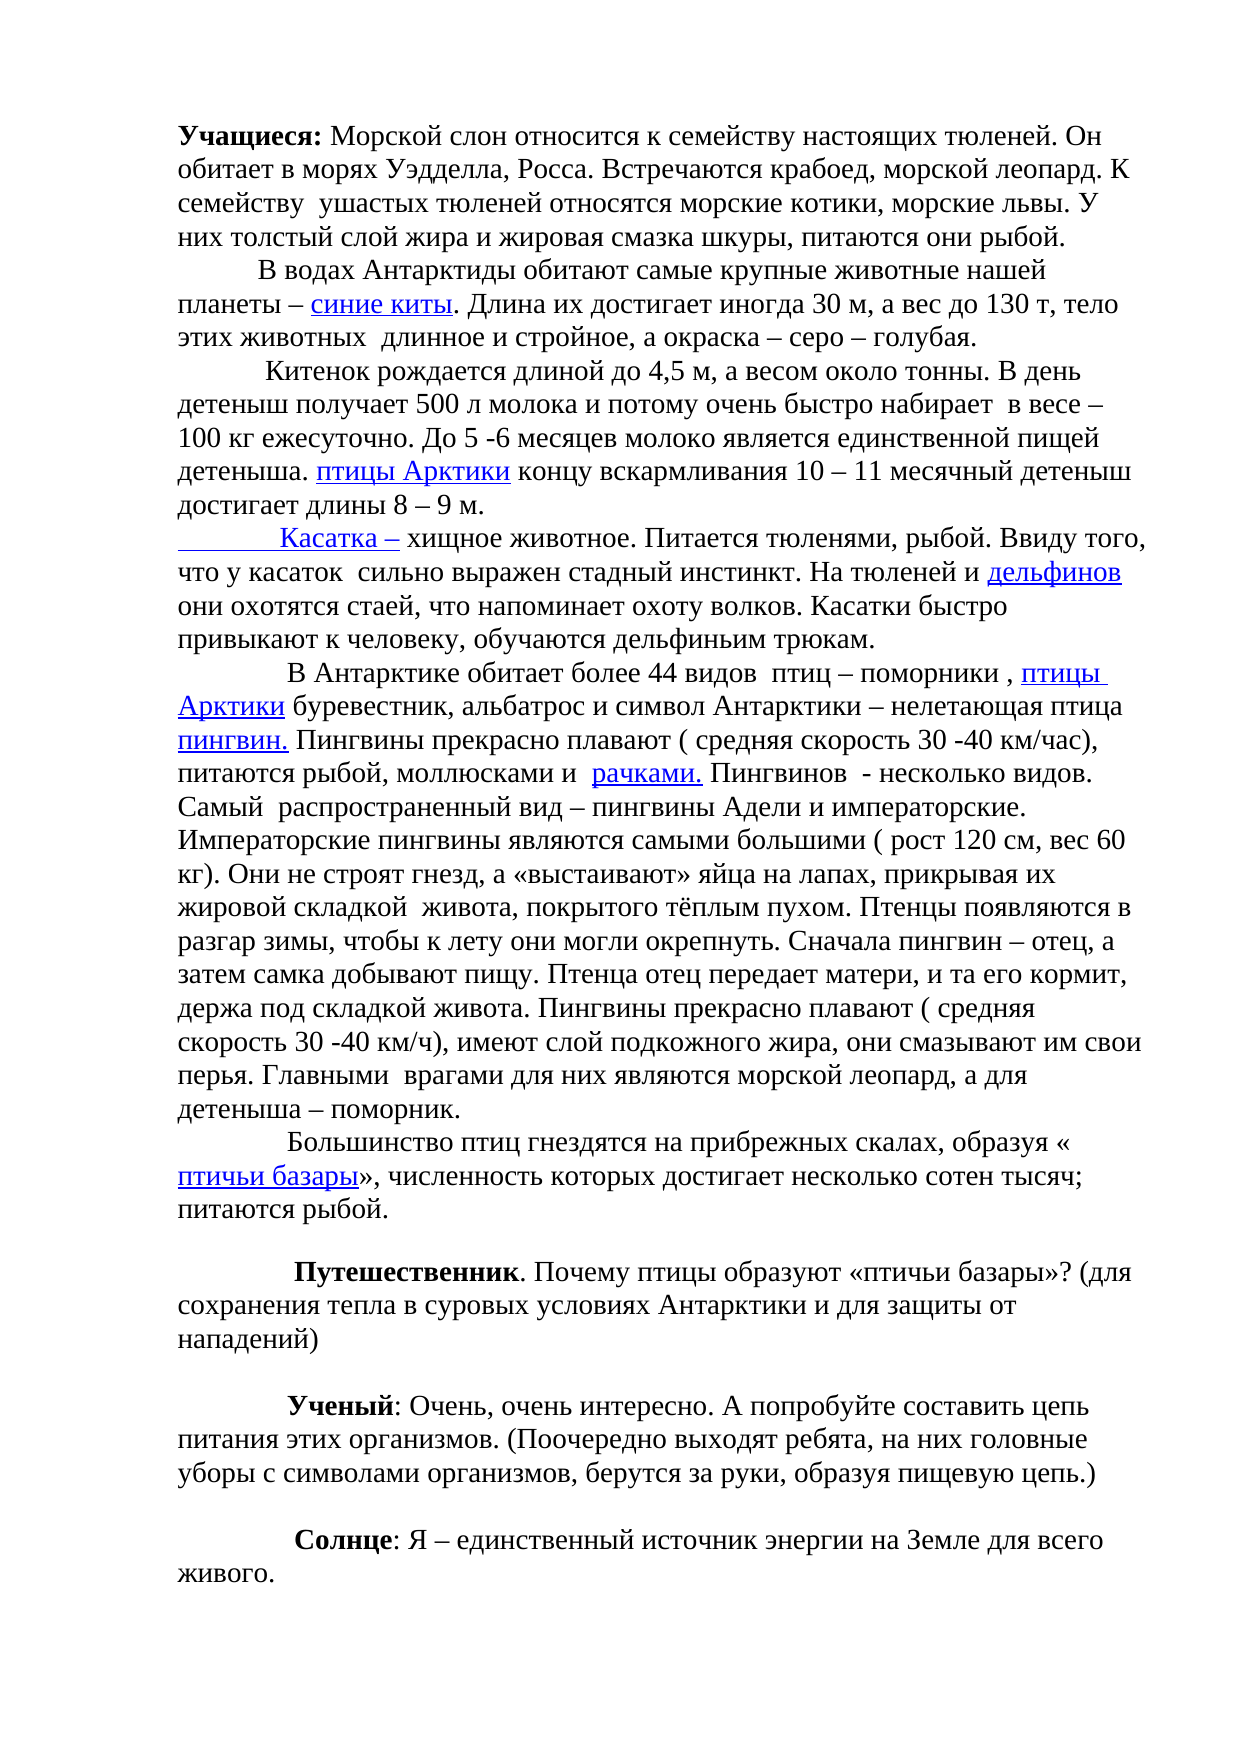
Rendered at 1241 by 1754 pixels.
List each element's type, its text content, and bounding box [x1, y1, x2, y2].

text Большинство птиц гнездятся на прибрежных скалах, образуя « птичьи базары», численность которых достигает несколько сотен тысяч; питаются рыбой. [177, 1124, 1152, 1225]
text Солнце: Я – единственный источник энергии на Земле для всего живого. [177, 1522, 1152, 1589]
text В Антарктике обитает более 44 видов птиц – поморники , птицы Арктики буревестник, альбатрос и символ Антарктики – нелетающая птица пингвин. Пингвины прекрасно плавают ( средняя скорость 30 -40 км/час), питаются рыбой, моллюсками и рачками. Пингвинов - несколько видов. Самый распространенный вид – пингвины Адели и императорские. Императорские пингвины являются самыми большими ( рост , вес ). Они не строят гнезд, а «выстаивают» яйца на лапах, прикрывая их жировой складкой живота, покрытого тёплым пухом. Птенцы появляются в разгар зимы, чтобы к лету они могли окрепнуть. Сначала пингвин – отец, а затем самка добывают пищу. Птенца отец передает матери, и та его кормит, держа под складкой живота. Пингвины прекрасно плавают ( средняя скорость 30 ), имеют слой подкожного жира, они смазывают им свои перья. Главными врагами для них являются морской леопард, а для детеныша – поморник. [177, 655, 1152, 1124]
text Ученый: Очень, очень интересно. А попробуйте составить цепь питания этих организмов. (Поочередно выходят ребята, на них головные уборы с символами организмов, берутся за руки, образуя пищевую цепь.) [177, 1388, 1152, 1488]
text Учащиеся: Морской слон относится к семейству настоящих тюленей. Он обитает в морях Уэдделла, Росса. Встречаются крабоед, морской леопард. К семейству ушастых тюленей относятся морские котики, морские львы. У них толстый слой жира и жировая смазка шкуры, питаются они рыбой. [177, 118, 1152, 252]
text Касатка – хищное животное. Питается тюленями, рыбой. Ввиду того, что у касаток сильно выражен стадный инстинкт. На тюленей и дельфинов они охотятся стаей, что напоминает охоту волков. Касатки быстро привыкают к человеку, обучаются дельфиньим трюкам. [177, 521, 1152, 655]
text В водах Антарктиды обитают самые крупные животные нашей планеты – синие киты. Длина их достигает иногда , а вес до 130 т, тело этих животных длинное и стройное, а окраска – серо – голубая. [177, 252, 1152, 353]
text Китенок рождается длиной до , а весом около тонны. В день детеныш получает молока и потому очень быстро набирает в весе – ежесуточно. До 5 -6 месяцев молоко является единственной пищей детеныша. птицы Арктики концу вскармливания 10 – 11 месячный детеныш достигает длины 8 – . [177, 353, 1152, 521]
text Путешественник. Почему птицы образуют «птичьи базары»? (для сохранения тепла в суровых условиях Антарктики и для защиты от нападений) [177, 1254, 1152, 1354]
